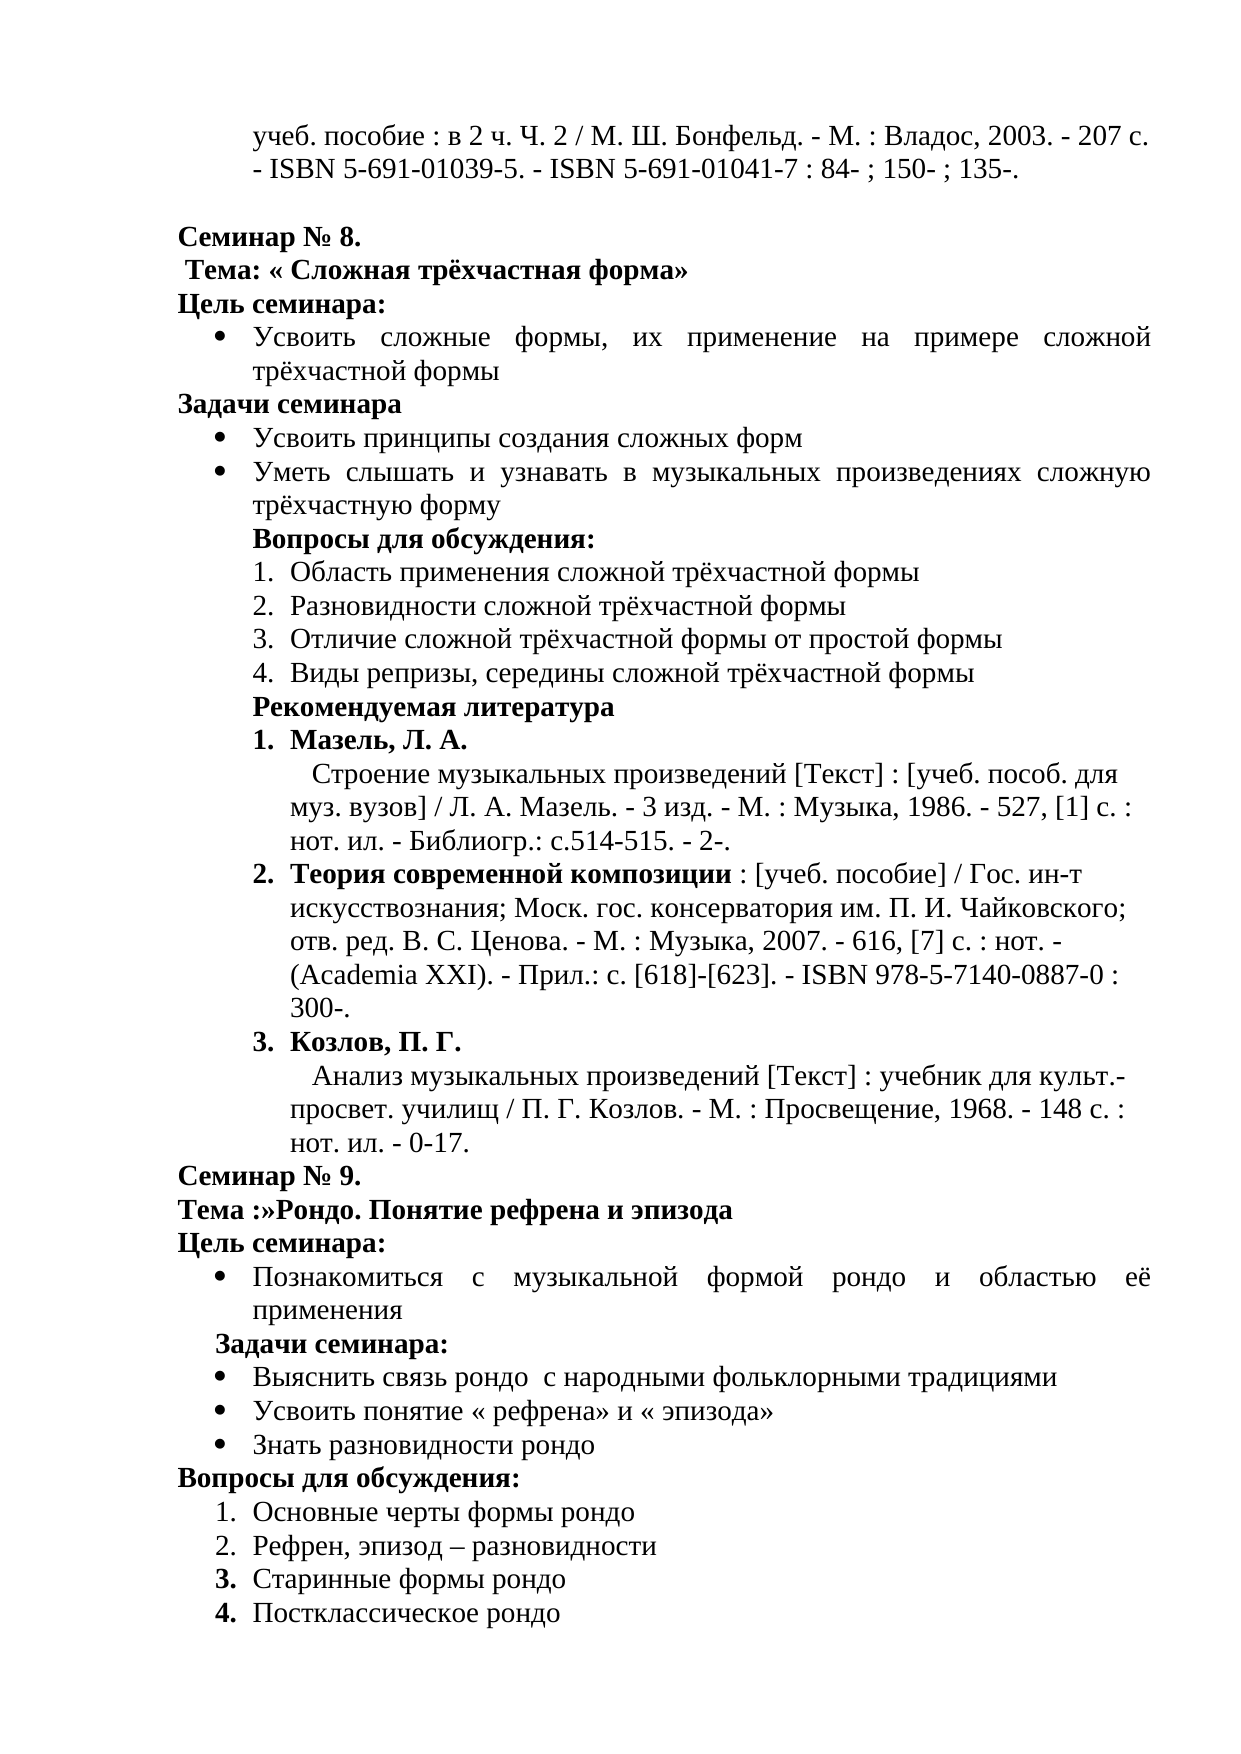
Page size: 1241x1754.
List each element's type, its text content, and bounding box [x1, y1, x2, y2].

list Познакомиться с музыкальной формой рондо и областью её применения [215, 1259, 1152, 1326]
list Выяснить связь рондо с народными фольклорными традициями [215, 1359, 1152, 1393]
text Тема :»Рондо. Понятие рефрена и эпизода [177, 1192, 1152, 1225]
list Виды репризы, середины сложной трёхчастной формы [252, 655, 1152, 689]
text Цель семинара: [177, 286, 1152, 319]
text Семинар № 8. [177, 219, 1152, 252]
text Задачи семинара [177, 387, 1152, 420]
list Усвоить принципы создания сложных форм [215, 420, 1152, 454]
list Область применения сложной трёхчастной формы [252, 554, 1152, 588]
text Семинар № 9. [177, 1158, 1152, 1192]
text Задачи семинара: [215, 1326, 1152, 1359]
list Мазель, Л. А. Строение музыкальных произведений [Текст] : [учеб. пособ. для муз. вузов] / Л. А. Мазель. - 3 изд. - М. : Музыка, 1986. - 527, [1] с. : нот. ил. - Библиогр.: с.514-515. - 2-. [252, 722, 1152, 856]
list Знать разновидности рондо [215, 1427, 1152, 1461]
list Постклассическое рондо [215, 1595, 1152, 1628]
list Теория современной композиции : [учеб. пособие] / Гос. ин-т искусствознания; Моск. гос. консерватория им. П. И. Чайковского; отв. ред. В. С. Ценова. - М. : Музыка, 2007. - 616, [7] с. : нот. - (Academia XXI). - Прил.: с. [618]-[623]. - ISBN 978-5-7140-0887-0 : 300-. [252, 856, 1152, 1024]
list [215, 118, 1152, 185]
list Разновидности сложной трёхчастной формы [252, 588, 1152, 622]
text Рекомендуемая литература [252, 689, 1152, 722]
list Отличие сложной трёхчастной формы от простой формы [252, 622, 1152, 655]
text Цель семинара: [177, 1225, 1152, 1259]
list Основные черты формы рондо [215, 1494, 1152, 1528]
list Старинные формы рондо [215, 1561, 1152, 1595]
text Вопросы для обсуждения: [177, 1461, 1152, 1494]
list Козлов, П. Г. Анализ музыкальных произведений [Текст] : учебник для культ.- просвет. училищ / П. Г. Козлов. - М. : Просвещение, 1968. - 148 с. : нот. ил. - 0-17. [252, 1024, 1152, 1158]
text Тема: « Сложная трёхчастная форма» [177, 252, 1152, 286]
list Рефрен, эпизод – разновидности [215, 1528, 1152, 1561]
list Усвоить понятие « рефрена» и « эпизода» [215, 1393, 1152, 1427]
list Усвоить сложные формы, их применение на примере сложной трёхчастной формы [215, 319, 1152, 387]
list Уметь слышать и узнавать в музыкальных произведениях сложную трёхчастную форму [215, 454, 1152, 521]
text Вопросы для обсуждения: [252, 521, 1152, 554]
